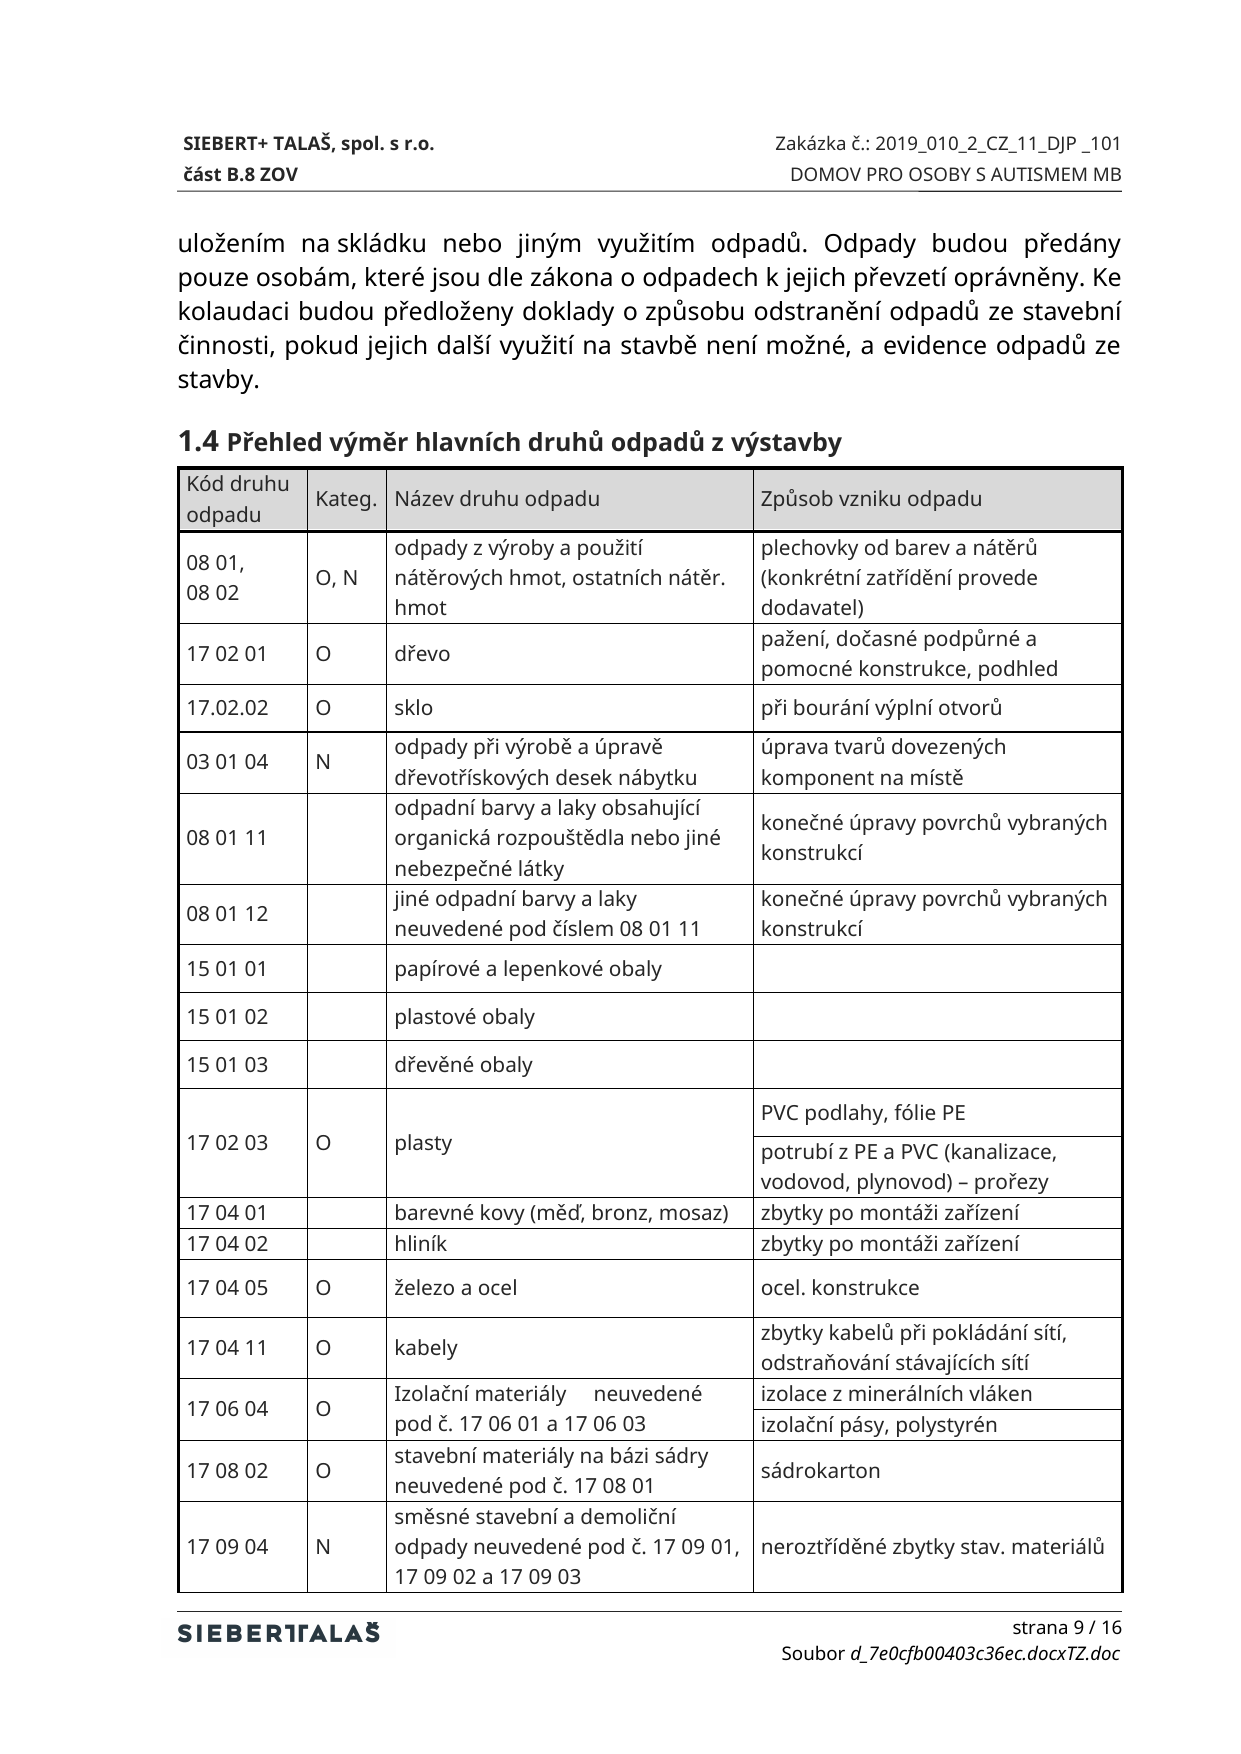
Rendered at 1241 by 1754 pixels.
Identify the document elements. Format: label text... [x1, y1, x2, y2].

table_cell potrubí z PE a PVC (kanalizace, vodovod, plynovod) – prořezy [754, 1137, 1121, 1197]
table_header Název druhu odpadu [387, 470, 753, 529]
table_cell ocel. konstrukce [754, 1260, 1121, 1317]
table_cell 17 04 02 [180, 1229, 307, 1259]
table_cell konečné úpravy povrchů vybraných konstrukcí [754, 794, 1121, 883]
table_cell odpady při výrobě a úpravě dřevotřískových desek nábytku [387, 733, 753, 792]
table_cell železo a ocel [387, 1260, 753, 1317]
table_cell [308, 1198, 386, 1228]
table_cell [754, 945, 1121, 992]
table_cell plastové obaly [387, 993, 753, 1040]
table_cell barevné kovy (měď, bronz, mosaz) [387, 1198, 753, 1228]
table_cell jiné odpadní barvy a laky neuvedené pod číslem 08 01 11 [387, 885, 753, 944]
table_cell 03 01 04 [180, 733, 307, 792]
table_cell neroztříděné zbytky stav. materiálů [754, 1502, 1121, 1592]
table_cell 17 09 04 [180, 1502, 307, 1592]
table_cell zbytky po montáži zařízení [754, 1198, 1121, 1228]
table_cell O [308, 1318, 386, 1378]
table_cell plechovky od barev a nátěrů (konkrétní zatřídění provede dodavatel) [754, 533, 1121, 623]
table_cell odpady z výroby a použití nátěrových hmot, ostatních nátěr. hmot [387, 533, 753, 623]
table_cell odpadní barvy a laky obsahující organická rozpouštědla nebo jiné nebezpečné látky [387, 794, 753, 883]
table_cell O [308, 1260, 386, 1317]
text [177, 225, 1122, 396]
table_cell 08 01, 08 02 [180, 533, 307, 623]
table_cell N [308, 733, 386, 792]
table_cell O, N [308, 533, 386, 623]
table_cell O [308, 624, 386, 683]
table_cell kabely [387, 1318, 753, 1378]
table_cell 15 01 03 [180, 1041, 307, 1088]
table_cell 17 04 11 [180, 1318, 307, 1378]
table_cell 17 02 03 [180, 1089, 307, 1197]
table_cell O [308, 1089, 386, 1197]
table_cell při bourání výplní otvorů [754, 685, 1121, 731]
table_header Kód druhu odpadu [180, 470, 307, 529]
table_cell O [308, 1379, 386, 1440]
table_cell dřevo [387, 624, 753, 683]
table_cell O [308, 1441, 386, 1501]
table_cell N [308, 1502, 386, 1592]
table_cell O [308, 685, 386, 731]
table_cell PVC podlahy, fólie PE [754, 1089, 1121, 1136]
table_cell 17.02.02 [180, 685, 307, 731]
table_cell [308, 993, 386, 1040]
picture [160, 1618, 397, 1658]
table_cell hliník [387, 1229, 753, 1259]
table_cell 17 06 04 [180, 1379, 307, 1440]
table_cell 17 04 01 [180, 1198, 307, 1228]
table_cell 17 04 05 [180, 1260, 307, 1317]
table_cell izolační pásy, polystyrén [754, 1410, 1121, 1440]
table_cell 15 01 02 [180, 993, 307, 1040]
list Přehled výměr hlavních druhů odpadů z výstavby [177, 421, 1122, 460]
table_cell úprava tvarů dovezených komponent na místě [754, 733, 1121, 792]
table_header Způsob vzniku odpadu [754, 470, 1121, 529]
table_cell [308, 1041, 386, 1088]
table_cell pažení, dočasné podpůrné a pomocné konstrukce, podhled [754, 624, 1121, 683]
table_cell izolace z minerálních vláken [754, 1379, 1121, 1409]
table_cell stavební materiály na bázi sádry neuvedené pod č. 17 08 01 [387, 1441, 753, 1501]
table_cell 17 08 02 [180, 1441, 307, 1501]
table_cell [308, 945, 386, 992]
table_cell zbytky kabelů při pokládání sítí, odstraňování stávajících sítí [754, 1318, 1121, 1378]
table_cell zbytky po montáži zařízení [754, 1229, 1121, 1259]
table_cell papírové a lepenkové obaly [387, 945, 753, 992]
table_cell plasty [387, 1089, 753, 1197]
table_cell sklo [387, 685, 753, 731]
table_cell [308, 794, 386, 883]
table_cell 08 01 11 [180, 794, 307, 883]
table_cell sádrokarton [754, 1441, 1121, 1501]
table_cell [308, 885, 386, 944]
table_cell [308, 1229, 386, 1259]
table_cell konečné úpravy povrchů vybraných konstrukcí [754, 885, 1121, 944]
table_cell Izolační materiály neuvedené pod č. 17 06 01 a 17 06 03 [387, 1379, 753, 1440]
table_cell 08 01 12 [180, 885, 307, 944]
table_cell [754, 1041, 1121, 1088]
table_cell 15 01 01 [180, 945, 307, 992]
table_header Kateg. [308, 470, 386, 529]
table_cell 17 02 01 [180, 624, 307, 683]
table_cell směsné stavební a demoliční odpady neuvedené pod č. 17 09 01, 17 09 02 a 17 09 03 [387, 1502, 753, 1592]
table_cell [754, 993, 1121, 1040]
table_cell dřevěné obaly [387, 1041, 753, 1088]
